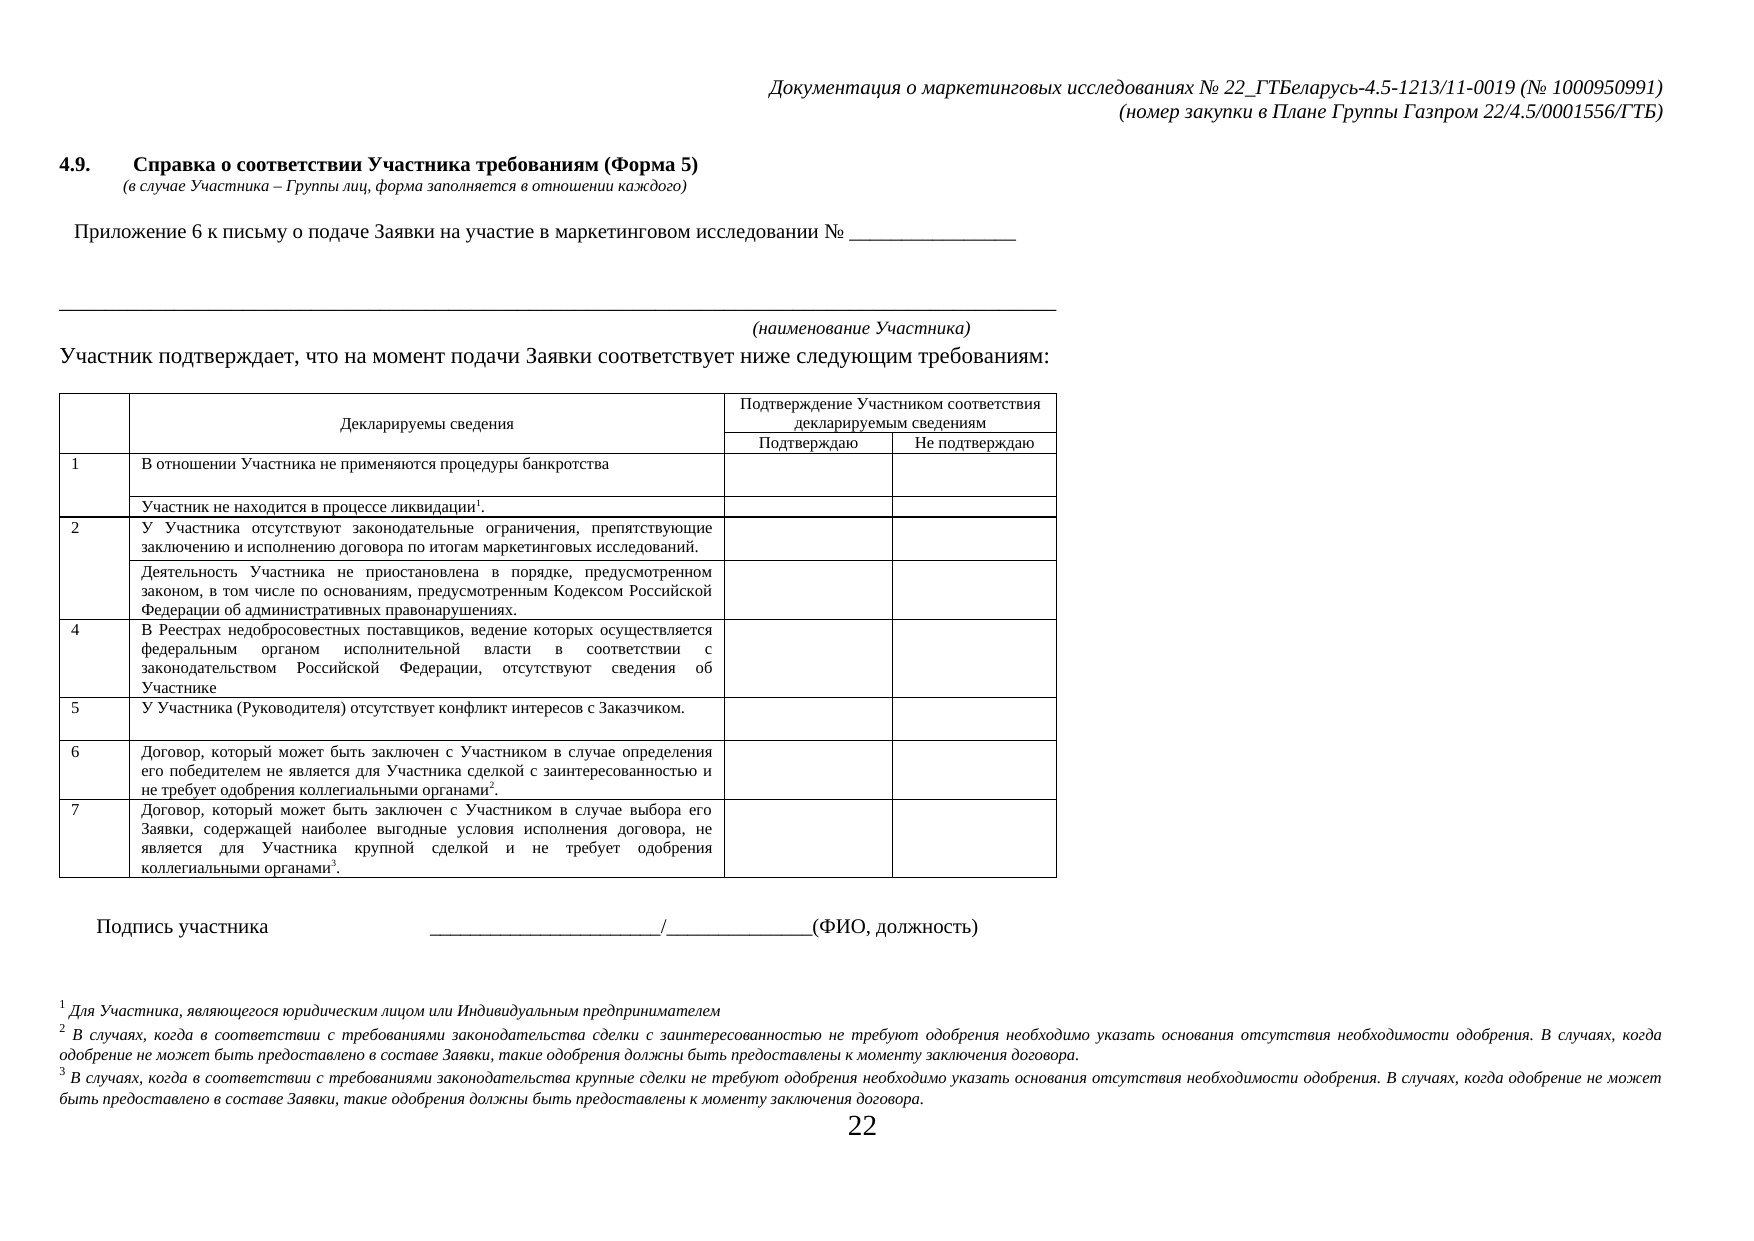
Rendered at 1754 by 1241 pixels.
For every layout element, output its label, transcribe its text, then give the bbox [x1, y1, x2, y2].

table_cell Подтверждаю [725, 433, 892, 452]
table_cell [893, 561, 1056, 619]
table_cell [725, 454, 892, 496]
table_cell [725, 620, 892, 697]
table_cell [893, 698, 1056, 740]
table_cell [725, 561, 892, 619]
table_cell 4 [60, 620, 129, 697]
table_cell [893, 741, 1056, 799]
table_cell 7 [60, 800, 129, 877]
table_cell [893, 518, 1056, 560]
list Справка о соответствии Участника требованиям (Форма 5) [59, 152, 1665, 176]
table_cell [725, 497, 892, 516]
table_cell В Реестрах недобросовестных поставщиков, ведение которых осуществляется федеральным органом исполнительной власти в соответствии с законодательством Российской Федерации, отсутствуют сведения об Участнике [130, 620, 724, 697]
table_cell Не подтверждаю [893, 433, 1056, 452]
table_cell [725, 741, 892, 799]
table_header Подтверждение Участником соответствия декларируемым сведениям [725, 394, 1056, 432]
table_cell 1 [60, 454, 129, 516]
table_cell [893, 454, 1056, 496]
table_cell Договор, который может быть заключен с Участником в случае выбора его Заявки, содержащей наиболее выгодные условия исполнения договора, не является для Участника крупной сделкой и не требует одобрения коллегиальными органами. [130, 800, 724, 877]
list Участник подтверждает, что на момент подачи Заявки соответствует ниже следующим требованиям: [59, 342, 1665, 368]
text Подпись участника /______________(ФИО, должность) [96, 914, 1665, 938]
table_cell Деятельность Участника не приостановлена в порядке, предусмотренном законом, в том числе по основаниям, предусмотренным Кодексом Российской Федерации об административных правонарушениях. [130, 561, 724, 619]
table_cell [893, 800, 1056, 877]
text Приложение 6 к письму о подаче Заявки на участие в маркетинговом исследовании № ________________ [59, 219, 1665, 243]
table_cell 5 [60, 698, 129, 740]
table_cell [725, 800, 892, 877]
table_header Декларируемы сведения [130, 394, 724, 452]
list (в случае Участника – Группы лиц, форма заполняется в отношении каждого) [123, 176, 1665, 195]
table_cell [725, 518, 892, 560]
table_cell Участник не находится в процессе ликвидации. [130, 497, 724, 516]
table_cell Договор, который может быть заключен с Участником в случае определения его победителем не является для Участника сделкой с заинтересованностью и не требует одобрения коллегиальными органами. [130, 741, 724, 799]
table_cell У Участника (Руководителя) отсутствует конфликт интересов с Заказчиком. [130, 698, 724, 740]
table_cell [893, 497, 1056, 516]
table_header [60, 394, 129, 452]
table_cell [893, 620, 1056, 697]
table_cell В отношении Участника не применяются процедуры банкротства [130, 454, 724, 496]
table_cell [725, 698, 892, 740]
table_cell 2 [60, 518, 129, 619]
table_cell 6 [60, 741, 129, 799]
list _______________________________________________________________________________________ [59, 287, 1665, 313]
list (наименование Участника) [59, 317, 1665, 338]
table_cell У Участника отсутствуют законодательные ограничения, препятствующие заключению и исполнению договора по итогам маркетинговых исследований. [130, 518, 724, 560]
